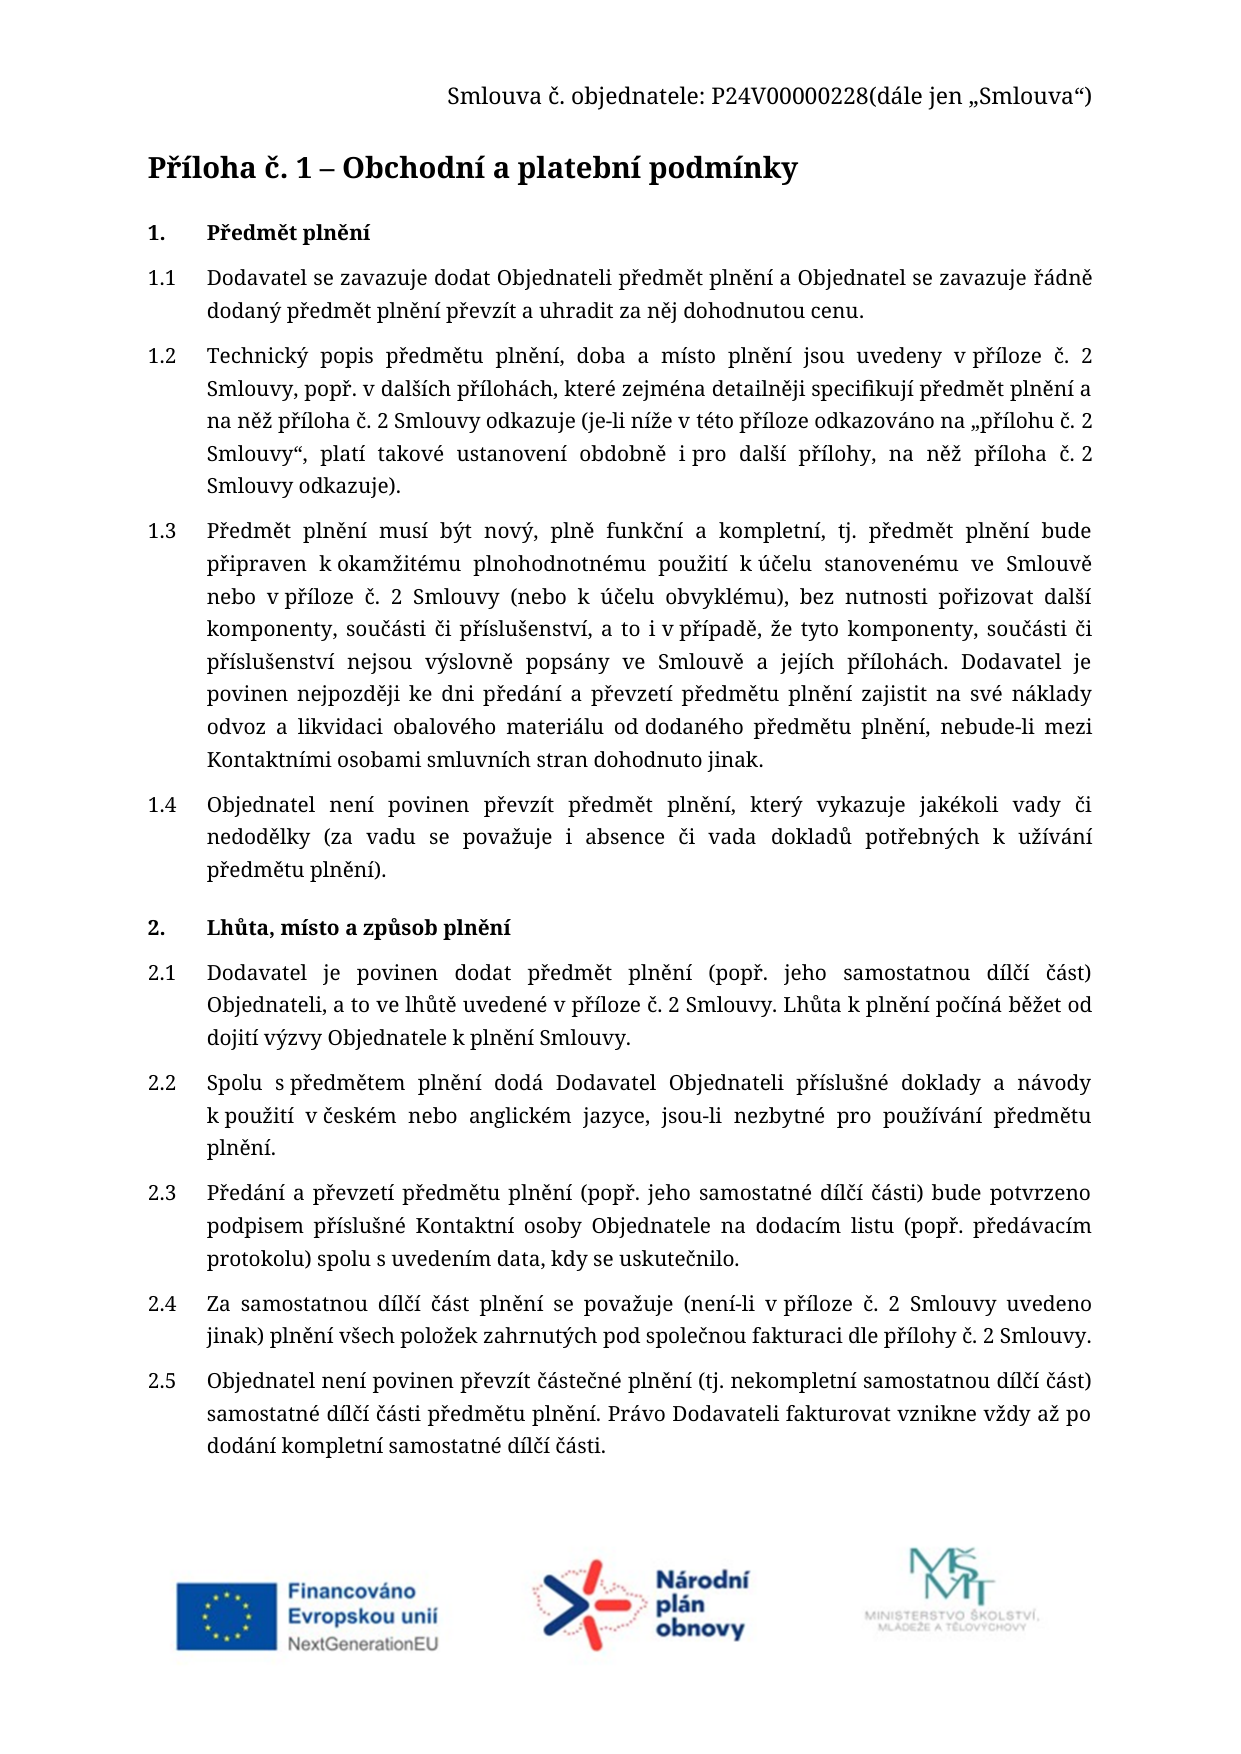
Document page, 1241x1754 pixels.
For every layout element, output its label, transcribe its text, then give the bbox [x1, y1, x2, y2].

list Objednatel není povinen převzít částečné plnění (tj. nekompletní samostatnou dílčí část) samostatné dílčí části předmětu plnění. Právo Dodavateli fakturovat vznikne vždy až po dodání kompletní samostatné dílčí části. [148, 1366, 1093, 1460]
list Předmět plnění musí být nový, plně funkční a kompletní, tj. předmět plnění bude připraven k okamžitému plnohodnotnému použití k účelu stanovenému ve Smlouvě nebo v příloze č. 2 Smlouvy (nebo k účelu obvyklému), bez nutnosti pořizovat další komponenty, součásti či příslušenství, a to i v případě, že tyto komponenty, součásti či příslušenství nejsou výslovně popsány ve Smlouvě a jejích přílohách. Dodavatel je povinen nejpozději ke dni předání a převzetí předmětu plnění zajistit na své náklady odvoz a likvidaci obalového materiálu od dodaného předmětu plnění, nebude-li mezi Kontaktními osobami smluvních stran dohodnuto jinak. [148, 517, 1093, 773]
text Příloha č. 1 – Obchodní a platební podmínky [148, 148, 1093, 187]
picture [147, 1500, 1093, 1678]
list Předmět plnění [148, 218, 1093, 247]
list Objednatel není povinen převzít předmět plnění, který vykazuje jakékoli vady či nedodělky (za vadu se považuje i absence či vada dokladů potřebných k užívání předmětu plnění). [148, 790, 1093, 883]
list Lhůta, místo a způsob plnění [148, 913, 1093, 941]
list Spolu s předmětem plnění dodá Dodavatel Objednateli příslušné doklady a návody k použití v českém nebo anglickém jazyce, jsou-li nezbytné pro používání předmětu plnění. [148, 1068, 1093, 1162]
list Za samostatnou dílčí část plnění se považuje (není-li v příloze č. 2 Smlouvy uvedeno jinak) plnění všech položek zahrnutých pod společnou fakturaci dle přílohy č. 2 Smlouvy. [148, 1289, 1093, 1350]
list Dodavatel se zavazuje dodat Objednateli předmět plnění a Objednatel se zavazuje řádně dodaný předmět plnění převzít a uhradit za něj dohodnutou cenu. [148, 263, 1093, 324]
list Dodavatel je povinen dodat předmět plnění (popř. jeho samostatnou dílčí část) Objednateli, a to ve lhůtě uvedené v příloze č. 2 Smlouvy. Lhůta k plnění počíná běžet od dojití výzvy Objednatele k plnění Smlouvy. [148, 958, 1093, 1051]
list Technický popis předmětu plnění, doba a místo plnění jsou uvedeny v příloze č. 2 Smlouvy, popř. v dalších přílohách, které zejména detailněji specifikují předmět plnění a na něž příloha č. 2 Smlouvy odkazuje (je-li níže v této příloze odkazováno na „přílohu č. 2 Smlouvy“, platí takové ustanovení obdobně i pro další přílohy, na něž příloha č. 2 Smlouvy odkazuje). [148, 341, 1093, 500]
list Předání a převzetí předmětu plnění (popř. jeho samostatné dílčí části) bude potvrzeno podpisem příslušné Kontaktní osoby Objednatele na dodacím listu (popř. předávacím protokolu) spolu s uvedením data, kdy se uskutečnilo. [148, 1178, 1093, 1272]
